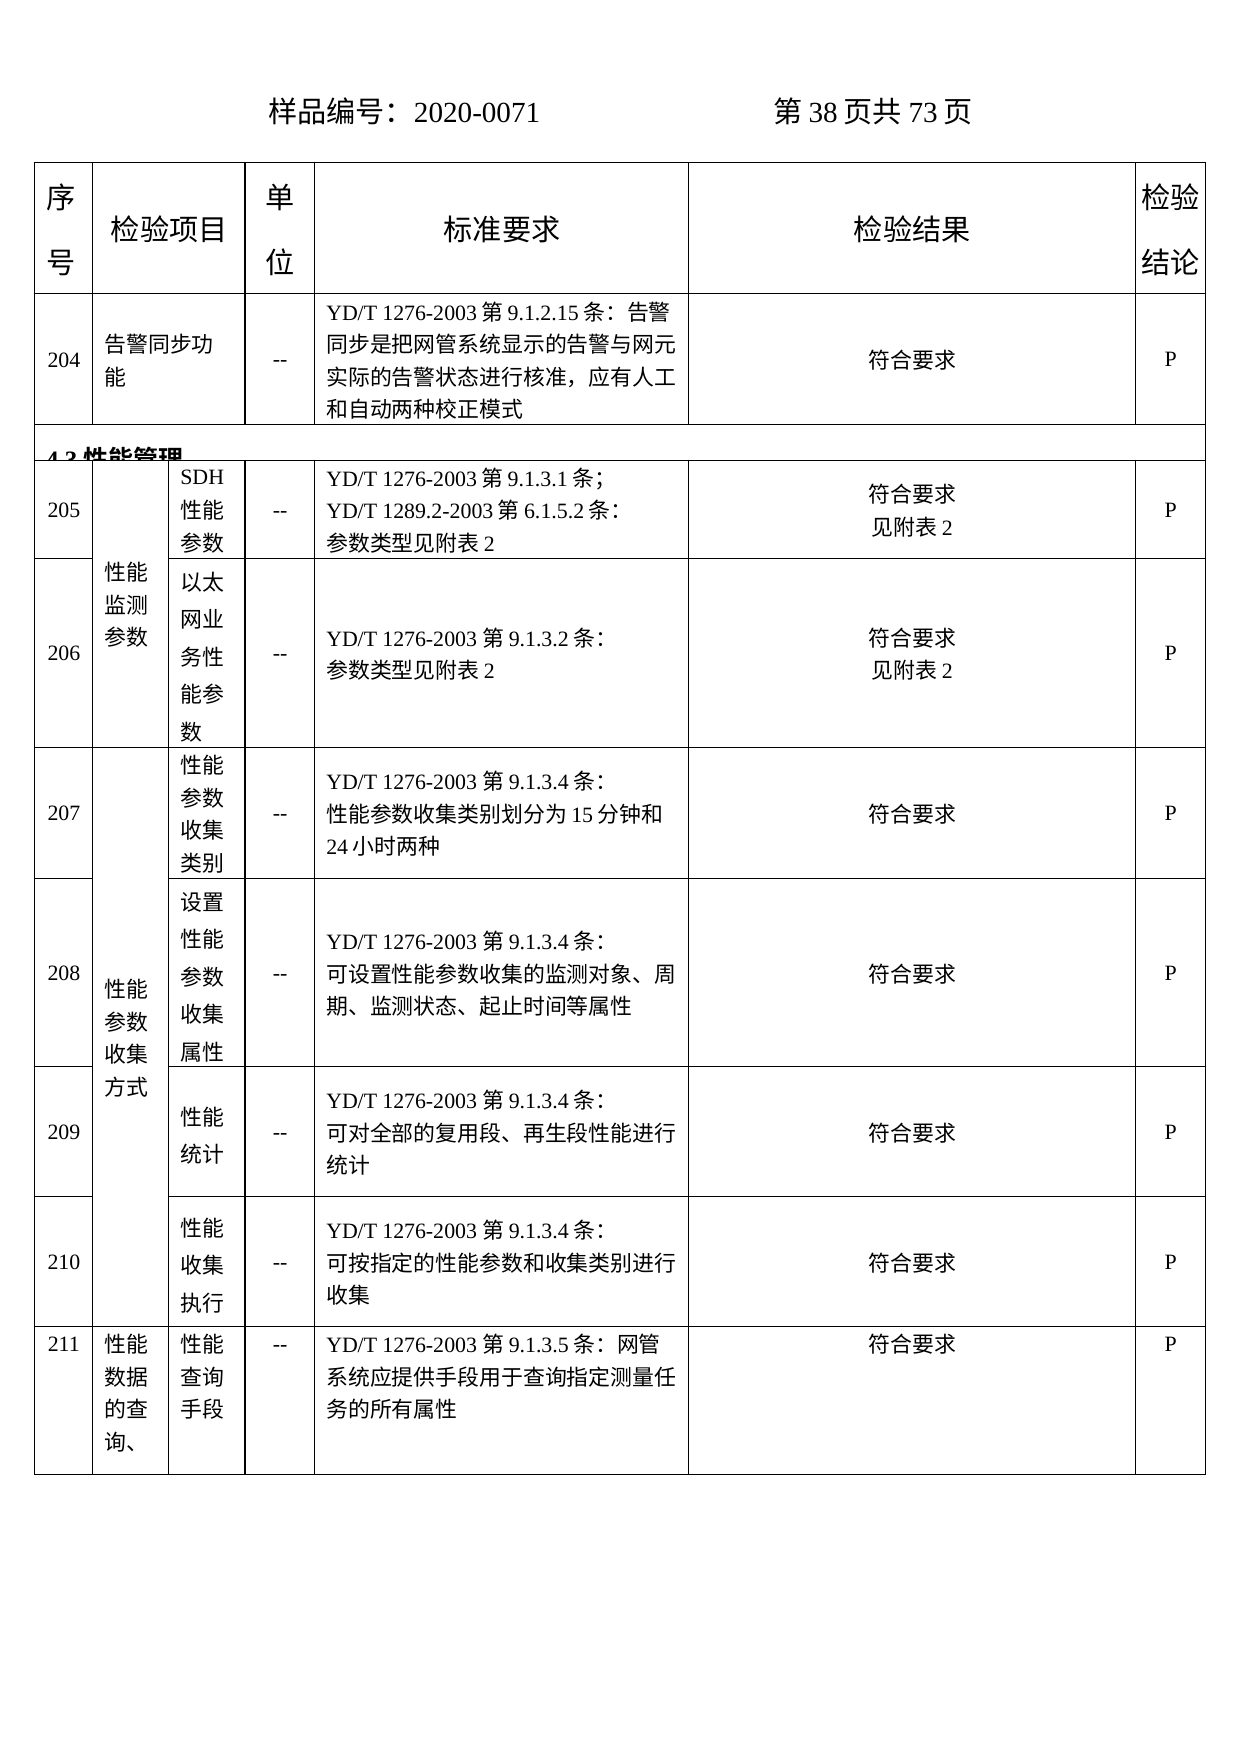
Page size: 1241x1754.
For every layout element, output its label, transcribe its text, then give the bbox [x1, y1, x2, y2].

table_cell YD/T 1276-2003第9.1.3.1条； YD/T 1289.2-2003第6.1.5.2条： 参数类型见附表2 [315, 461, 688, 558]
table_cell [35, 748, 92, 878]
table_cell 符合要求 [689, 1327, 1135, 1474]
table_cell SDH性能参数 [169, 461, 244, 558]
table_cell -- [246, 879, 314, 1066]
table_cell 性能参数收集方式 [93, 748, 168, 1326]
table_cell 告警同步功能 [93, 294, 244, 424]
table_cell YD/T 1276-2003 第9.1.3.2条： 参数类型见附表2 [315, 559, 688, 747]
table_cell YD/T 1276-2003第9.1.2.15条：告警同步是把网管系统显示的告警与网元实际的告警状态进行核准，应有人工和自动两种校正模式 [315, 294, 688, 424]
table_cell 4.3 性能管理 [35, 425, 1205, 459]
table_header 检验结果 [689, 163, 1135, 293]
table_cell 性能数据的查询、显示与统计分析 [93, 1327, 168, 1474]
table_header 检验结论 [1136, 163, 1205, 293]
table_cell P [1136, 461, 1205, 558]
table_cell 设置性能参数收集属性 [169, 879, 244, 1066]
table_header 标准要求 [315, 163, 688, 293]
table_cell [35, 1067, 92, 1196]
table_cell [35, 294, 92, 424]
table_cell YD/T 1276-2003 第9.1.3.4条： 可按指定的性能参数和收集类别进行收集 [315, 1197, 688, 1326]
table_cell P [1136, 1197, 1205, 1326]
table_cell 符合要求 [689, 879, 1135, 1066]
table_cell -- [246, 1067, 314, 1196]
table_cell [35, 1197, 92, 1326]
table_cell -- [246, 461, 314, 558]
table_cell 符合要求 [689, 1197, 1135, 1326]
table_cell 符合要求 [689, 748, 1135, 878]
table_cell [35, 1327, 92, 1474]
table_cell -- [246, 1197, 314, 1326]
table_cell 性能参数收集类别 [169, 748, 244, 878]
table_cell [35, 879, 92, 1066]
table_cell P [1136, 294, 1205, 424]
table_cell 符合要求 [689, 294, 1135, 424]
table_cell 性能统计 [169, 1067, 244, 1196]
table_cell P [1136, 1067, 1205, 1196]
table_cell 符合要求 见附表2 [689, 559, 1135, 747]
table_cell -- [246, 559, 314, 747]
table_cell YD/T 1276-2003 第9.1.3.4条： 性能参数收集类别划分为15分钟和24小时两种 [315, 748, 688, 878]
table_cell 以太网业务性能参数 [169, 559, 244, 747]
table_cell [35, 461, 92, 558]
table_cell -- [246, 294, 314, 424]
table_cell -- [246, 1327, 314, 1474]
table_header 检验项目 [93, 163, 244, 293]
table_cell P [1136, 559, 1205, 747]
table_cell P [1136, 879, 1205, 1066]
table_cell YD/T 1276-2003 第9.1.3.4条： 可设置性能参数收集的监测对象、周期、监测状态、起止时间等属性 [315, 879, 688, 1066]
table_cell P [1136, 1327, 1205, 1474]
table_cell 性能查询手段 [169, 1327, 244, 1474]
table_cell 符合要求 见附表2 [689, 461, 1135, 558]
table_header 单位 [246, 163, 314, 293]
table_cell [35, 559, 92, 747]
table_cell YD/T 1276-2003 第9.1.3.4条： 可对全部的复用段、再生段性能进行统计 [315, 1067, 688, 1196]
table_cell 性能收集执行 [169, 1197, 244, 1326]
table_cell 性能监测参数 [93, 461, 168, 747]
table_header 序 号 [35, 163, 92, 293]
table_cell -- [246, 748, 314, 878]
table_cell YD/T 1276-2003 第9.1.3.5条：网管系统应提供手段用于查询指定测量任务的所有属性 [315, 1327, 688, 1474]
table_cell 符合要求 [689, 1067, 1135, 1196]
table_cell P [1136, 748, 1205, 878]
